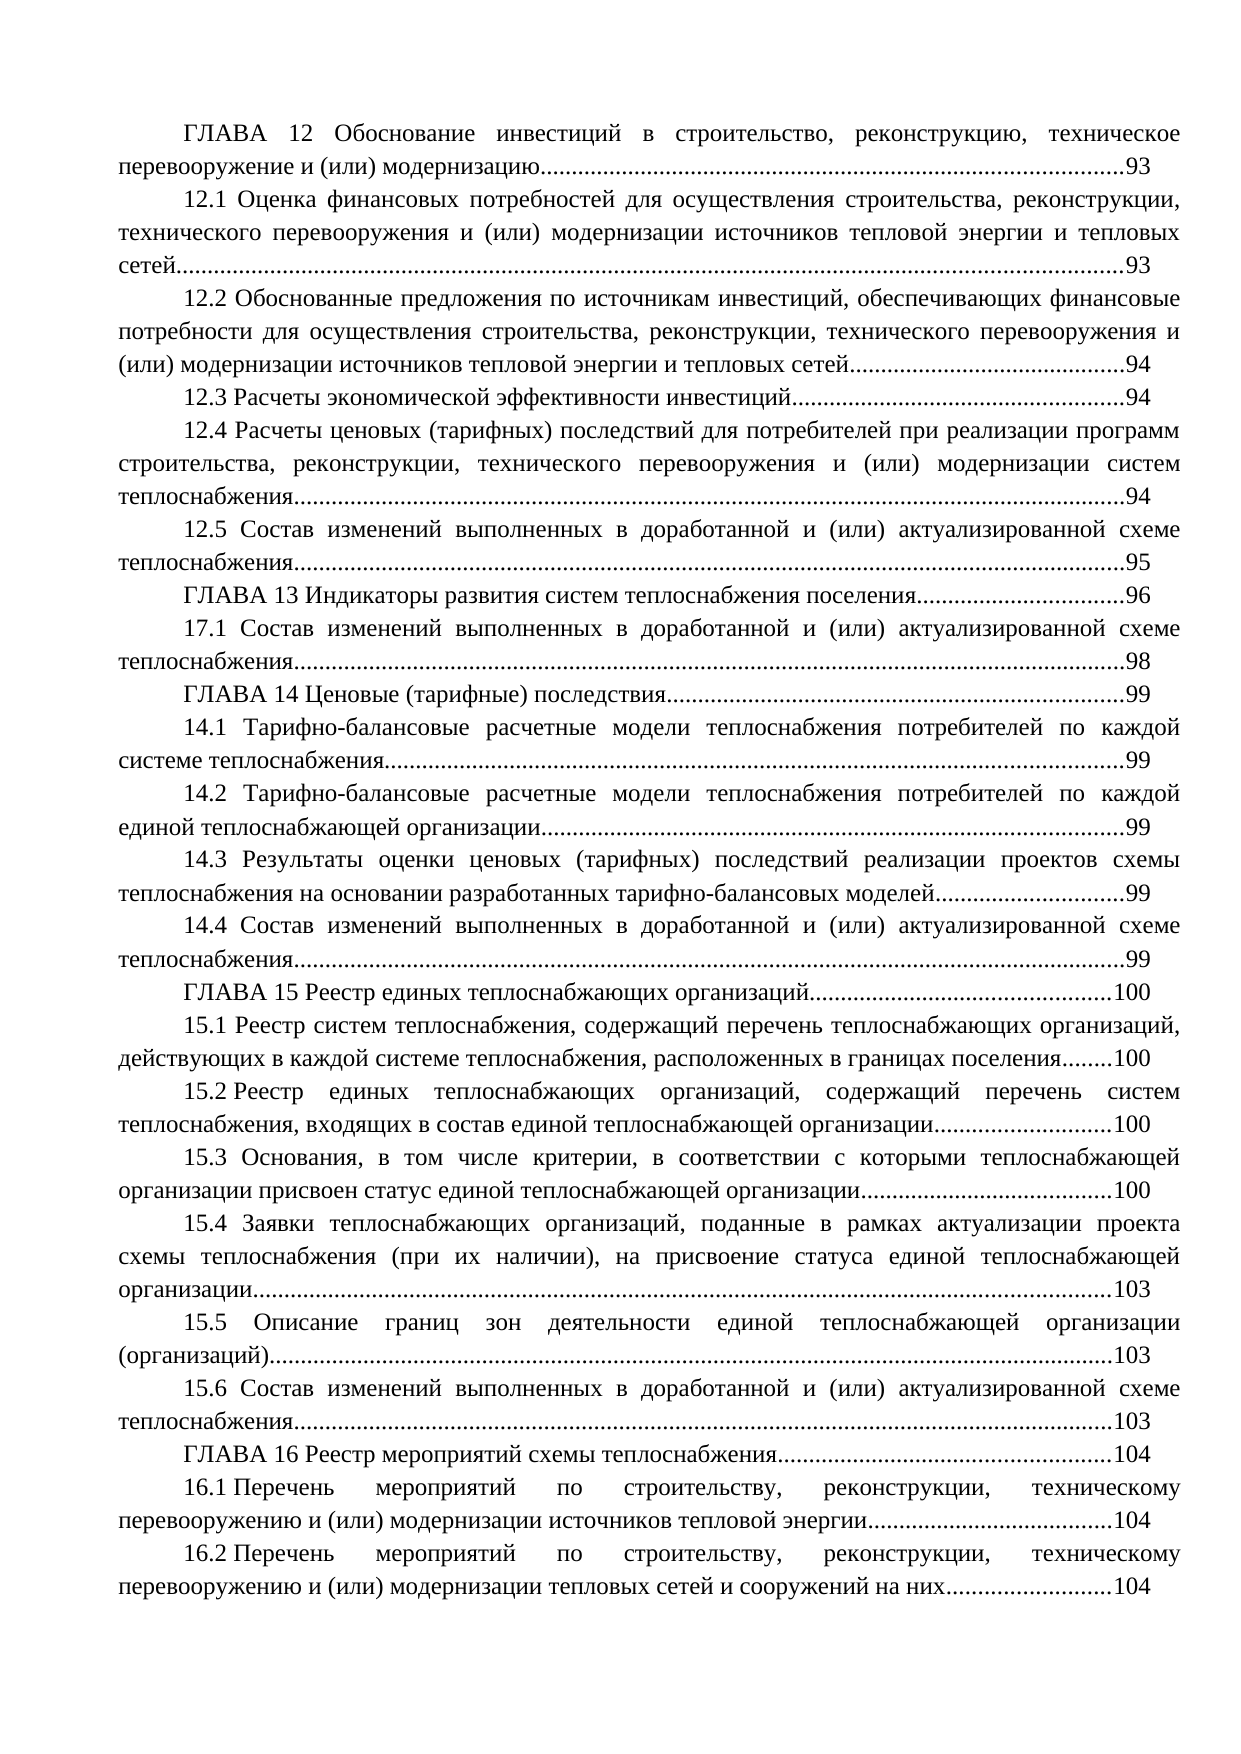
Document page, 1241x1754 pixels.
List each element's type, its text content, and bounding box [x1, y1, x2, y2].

text 17.1 Состав изменений выполненных в доработанной и (или) актуализированной схеме теплоснабжения 98 [118, 613, 1181, 675]
text 15.4 Заявки теплоснабжающих организаций, поданные в рамках актуализации проекта схемы теплоснабжения (при их наличии), на присвоение статуса единой теплоснабжающей организации 103 [118, 1208, 1181, 1303]
text ГЛАВА 13 Индикаторы развития систем теплоснабжения поселения 96 [118, 580, 1181, 609]
text 15.2 Реестр единых теплоснабжающих организаций, содержащий перечень систем теплоснабжения, входящих в состав единой теплоснабжающей организации 100 [118, 1076, 1181, 1137]
text 12.4 Расчеты ценовых (тарифных) последствий для потребителей при реализации программ строительства, реконструкции, технического перевооружения и (или) модернизации систем теплоснабжения 94 [118, 415, 1181, 510]
text 12.1 Оценка финансовых потребностей для осуществления строительства, реконструкции, технического перевооружения и (или) модернизации источников тепловой энергии и тепловых сетей 93 [118, 184, 1181, 279]
text 15.1 Реестр систем теплоснабжения, содержащий перечень теплоснабжающих организаций, действующих в каждой системе теплоснабжения, расположенных в границах поселения 100 [118, 1010, 1181, 1071]
text 15.5 Описание границ зон деятельности единой теплоснабжающей организации (организаций) 103 [118, 1307, 1181, 1369]
text 14.1 Тарифно-балансовые расчетные модели теплоснабжения потребителей по каждой системе теплоснабжения 99 [118, 712, 1181, 774]
text 14.3 Результаты оценки ценовых (тарифных) последствий реализации проектов схемы теплоснабжения на основании разработанных тарифно-балансовых моделей 99 [118, 844, 1181, 906]
text ГЛАВА 15 Реестр единых теплоснабжающих организаций 100 [118, 977, 1181, 1005]
text 16.1 Перечень мероприятий по строительству, реконструкции, техническому перевооружению и (или) модернизации источников тепловой энергии 104 [118, 1472, 1181, 1534]
text 15.3 Основания, в том числе критерии, в соответствии с которыми теплоснабжающей организации присвоен статус единой теплоснабжающей организации 100 [118, 1142, 1181, 1203]
text 12.2 Обоснованные предложения по источникам инвестиций, обеспечивающих финансовые потребности для осуществления строительства, реконструкции, технического перевооружения и (или) модернизации источников тепловой энергии и тепловых сетей 94 [118, 283, 1181, 378]
text 16.2 Перечень мероприятий по строительству, реконструкции, техническому перевооружению и (или) модернизации тепловых сетей и сооружений на них 104 [118, 1538, 1181, 1600]
text ГЛАВА 14 Ценовые (тарифные) последствия 99 [118, 679, 1181, 708]
text 14.4 Состав изменений выполненных в доработанной и (или) актуализированной схеме теплоснабжения 99 [118, 911, 1181, 972]
text ГЛАВА 12 Обоснование инвестиций в строительство, реконструкцию, техническое перевооружение и (или) модернизацию 93 [118, 118, 1181, 180]
text 15.6 Состав изменений выполненных в доработанной и (или) актуализированной схеме теплоснабжения 103 [118, 1373, 1181, 1435]
text 14.2 Тарифно-балансовые расчетные модели теплоснабжения потребителей по каждой единой теплоснабжающей организации 99 [118, 778, 1181, 840]
text ГЛАВА 16 Реестр мероприятий схемы теплоснабжения 104 [118, 1439, 1181, 1468]
text 12.3 Расчеты экономической эффективности инвестиций 94 [118, 382, 1181, 411]
text 12.5 Состав изменений выполненных в доработанной и (или) актуализированной схеме теплоснабжения 95 [118, 514, 1181, 576]
